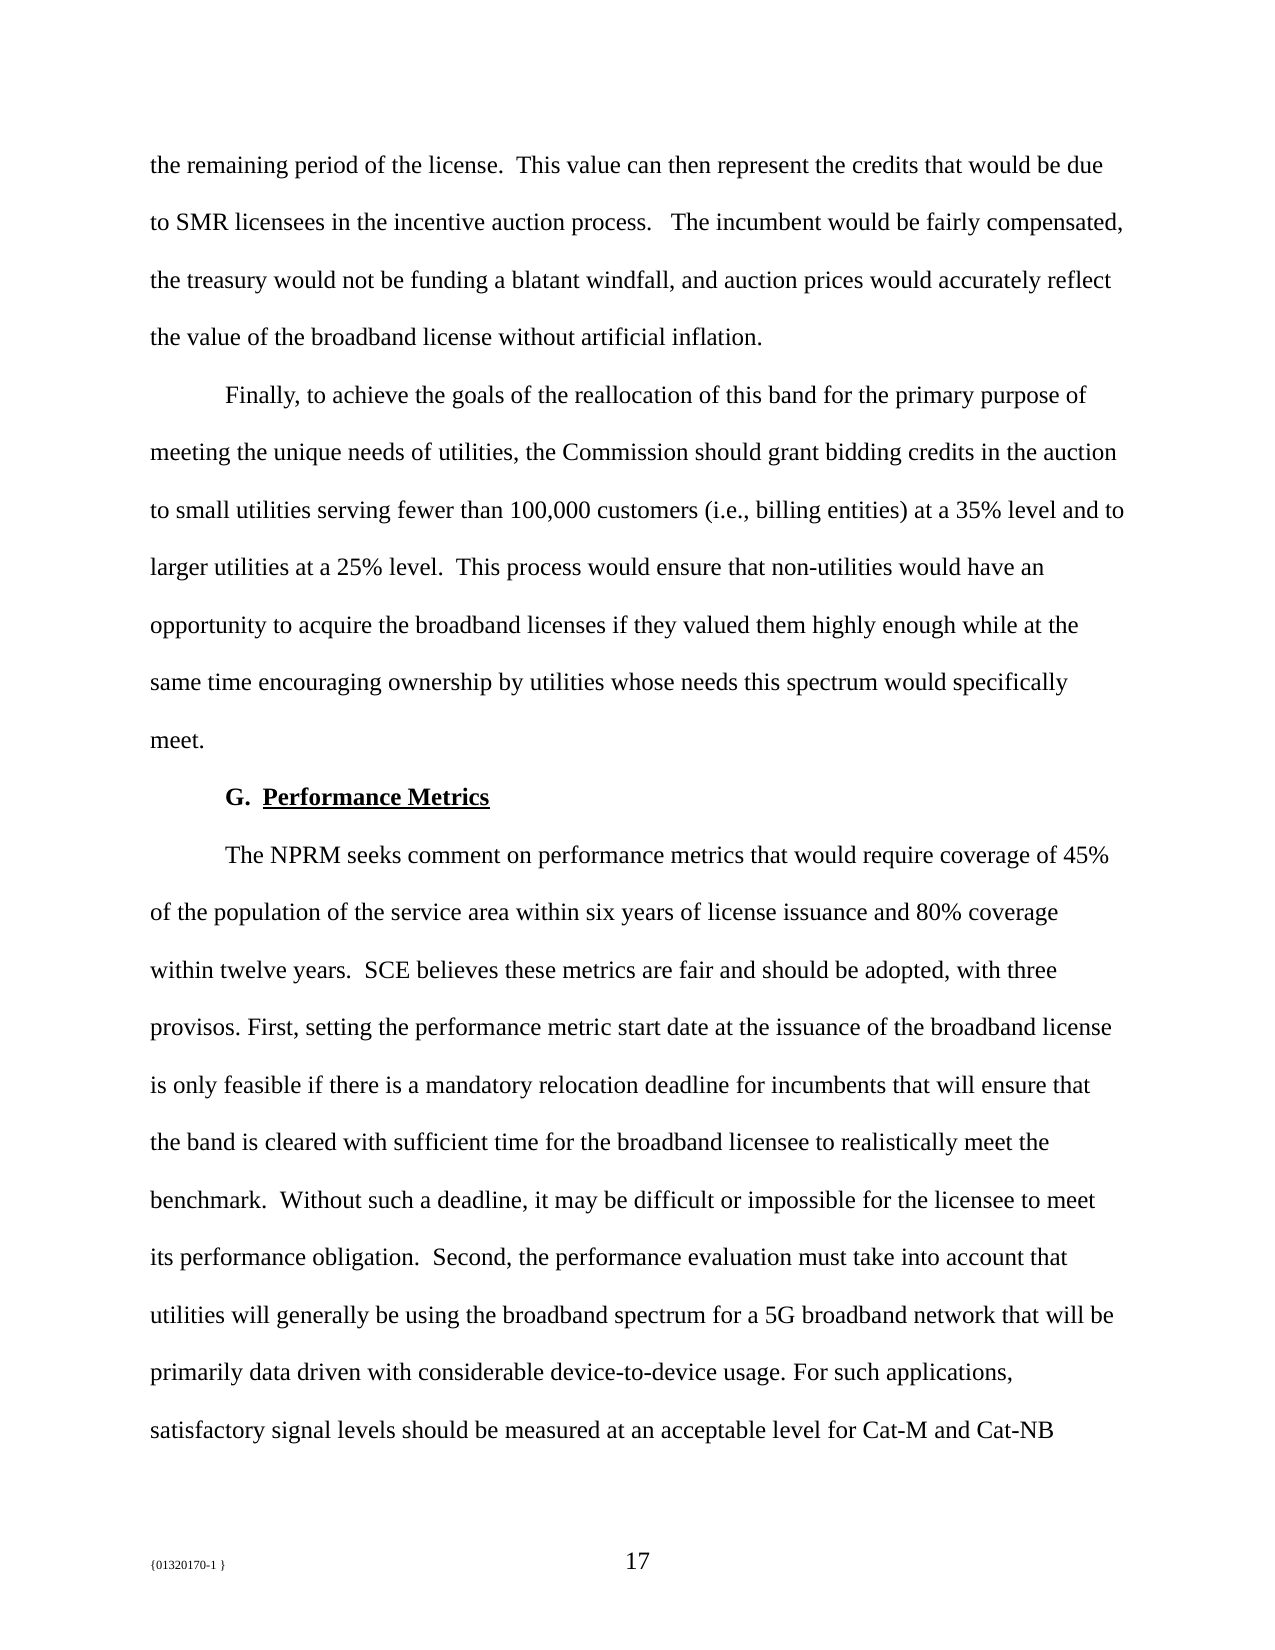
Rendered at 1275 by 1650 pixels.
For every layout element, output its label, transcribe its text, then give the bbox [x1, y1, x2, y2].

list Performance Metrics [225, 782, 1125, 811]
text Finally, to achieve the goals of the reallocation of this band for the primary purpose of meeting the unique needs of utilities, the Commission should grant bidding credits in the auction to small utilities serving fewer than 100,000 customers (i.e., billing entities) at a 35% level and to larger utilities at a 25% level. This process would ensure that non-utilities would have an opportunity to acquire the broadband licenses if they valued them highly enough while at the same time encouraging ownership by utilities whose needs this spectrum would specifically meet. [150, 380, 1125, 754]
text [150, 150, 1125, 351]
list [150, 840, 1125, 1444]
